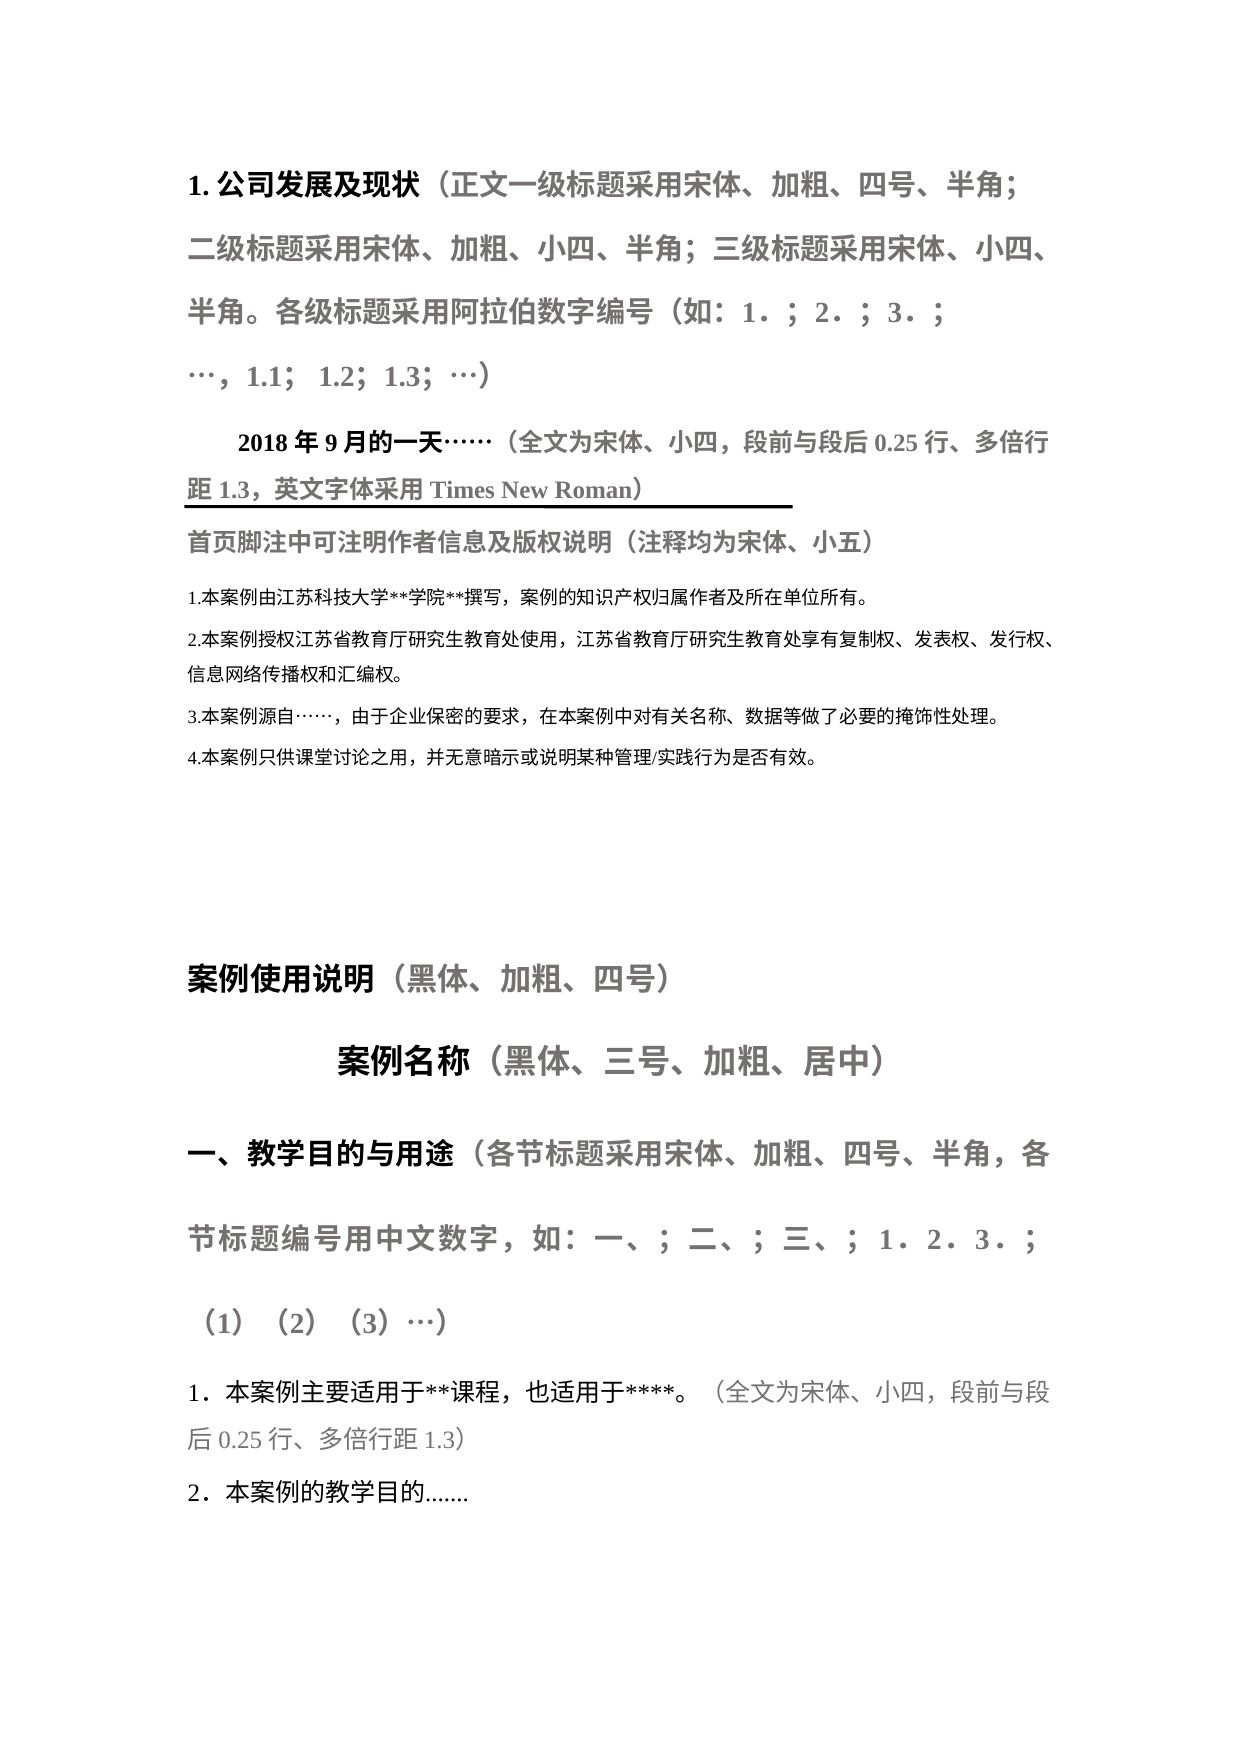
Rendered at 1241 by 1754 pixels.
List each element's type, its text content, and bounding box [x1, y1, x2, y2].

text 2．本案例的教学目的....... [187, 1473, 1053, 1509]
text 案例使用说明（黑体、加粗、四号） [187, 954, 1053, 999]
text 1. 公司发展及现状（正文一级标题采用宋体、加粗、四号、半角；二级标题采用宋体、加粗、小四、半角；三级标题采用宋体、小四、半角。各级标题采用阿拉伯数字编号（如：1．；2．；3．；…，1.1； 1.2；1.3；…） [187, 162, 1053, 394]
text 1.本案例由江苏科技大学**学院**撰写，案例的知识产权归属作者及所在单位所有。 [187, 583, 1053, 610]
text 2.本案例授权江苏省教育厅研究生教育处使用，江苏省教育厅研究生教育处享有复制权、发表权、发行权、信息网络传播权和汇编权。 [187, 624, 1053, 687]
text 4.本案例只供课堂讨论之用，并无意暗示或说明某种管理/实践行为是否有效。 [187, 743, 1053, 770]
text 首页脚注中可注明作者信息及版权说明（注释均为宋体、小五） [187, 522, 1053, 559]
text 案例名称（黑体、三号、加粗、居中） [187, 1035, 1053, 1083]
text 2018 年 9 月的一天……（全文为宋体、小四，段前与段后 0.25 行、多倍行距 1.3，英文字体采用Times New Roman） [187, 422, 1053, 505]
text 3.本案例源自……，由于企业保密的要求，在本案例中对有关名称、数据等做了必要的掩饰性处理。 [187, 701, 1053, 729]
subtitle 一、教学目的与用途（各节标题采用宋体、加粗、四号、半角，各节标题编号用中文数字，如：一、；二、；三、；1．2．3．；（1）（2）（3）…） [187, 1119, 1053, 1353]
text 1．本案例主要适用于**课程，也适用于****。（全文为宋体、小四，段前与段后 0.25 行、多倍行距 1.3） [187, 1372, 1053, 1456]
